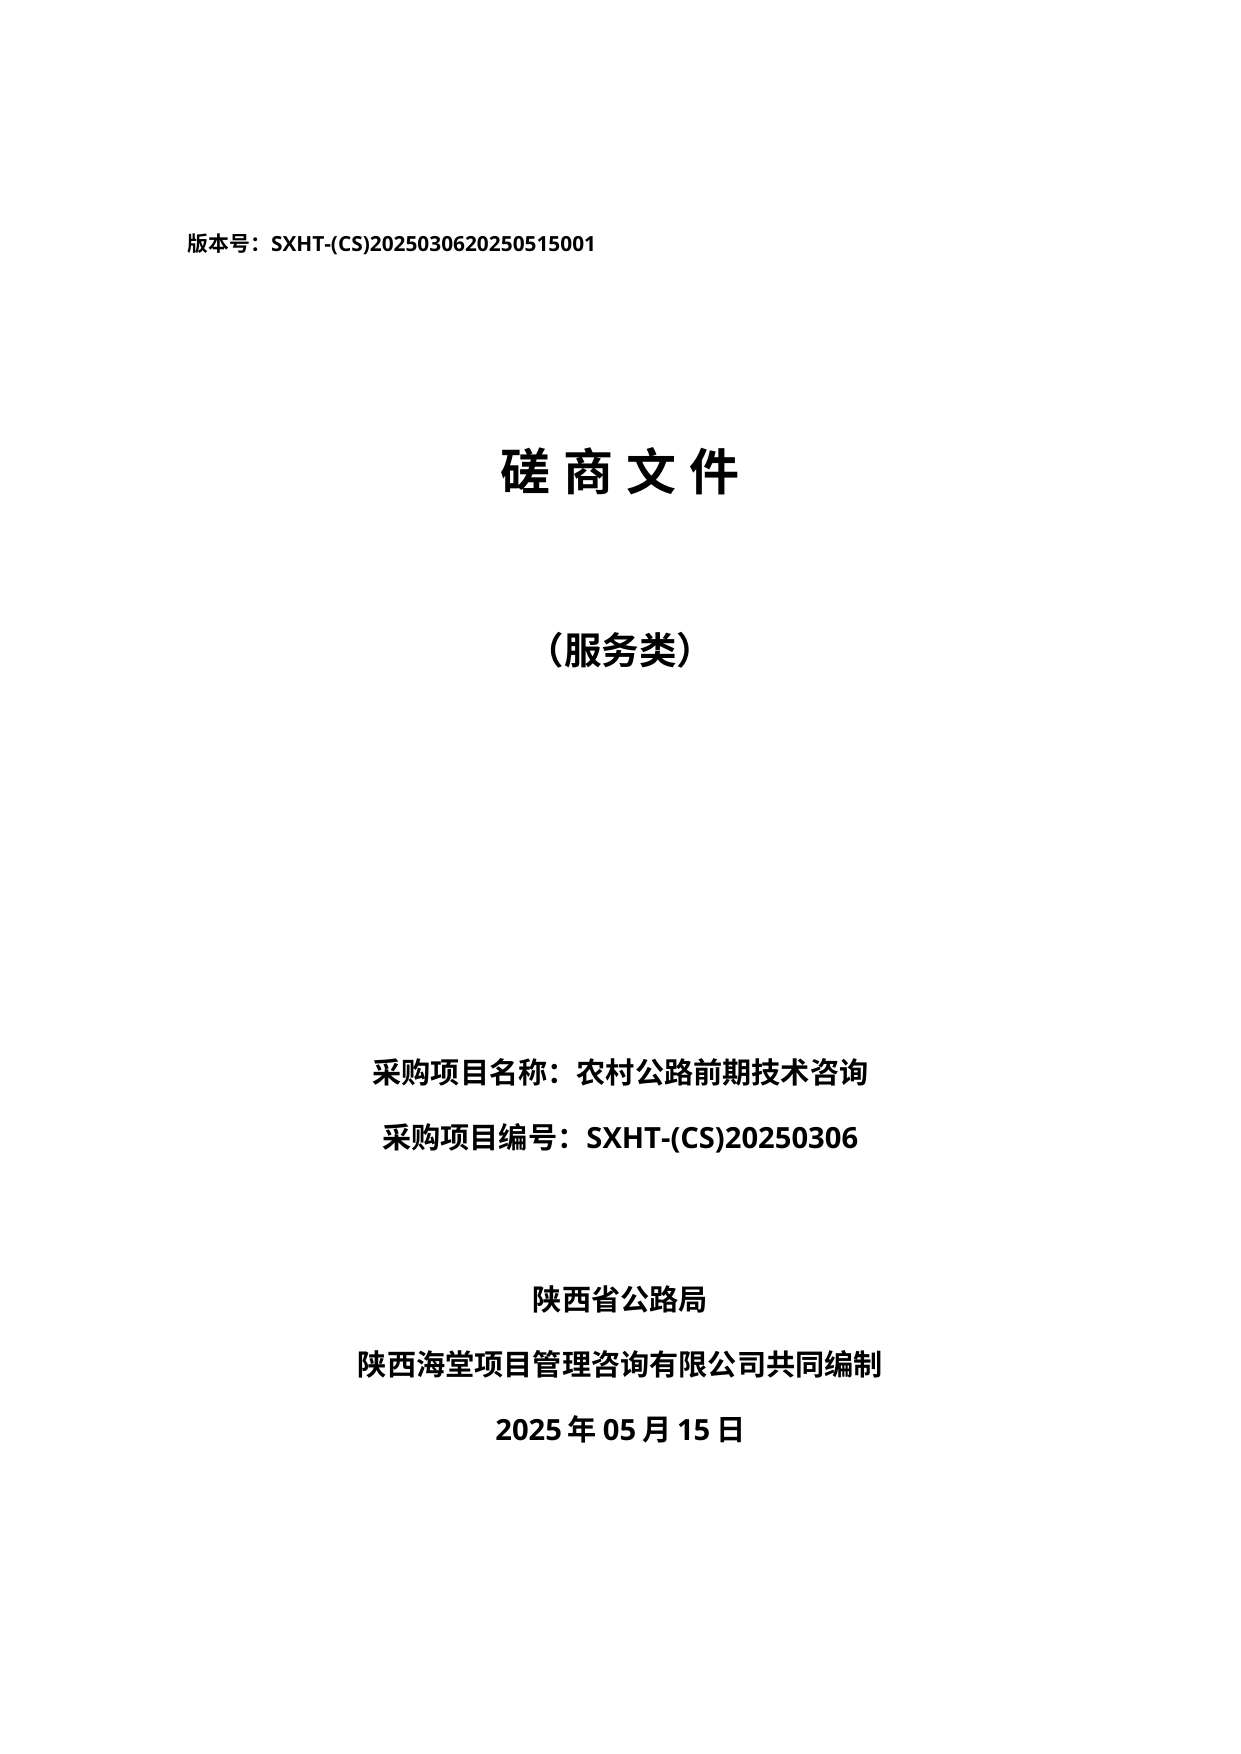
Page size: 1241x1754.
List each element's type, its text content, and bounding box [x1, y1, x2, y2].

text 采购项目编号：SXHT-(CS)20250306 [187, 1104, 1053, 1267]
text 陕西省公路局 [187, 1267, 1053, 1332]
text 磋 商 文 件 [187, 422, 1053, 617]
text （服务类） [187, 617, 1053, 1039]
text 陕西海堂项目管理咨询有限公司共同编制 [187, 1332, 1053, 1397]
text 采购项目名称：农村公路前期技术咨询 [187, 1039, 1053, 1104]
text 版本号：SXHT-(CS)2025030620250515001 [187, 227, 1053, 422]
text 2025年05月15日 [187, 1397, 1053, 1462]
